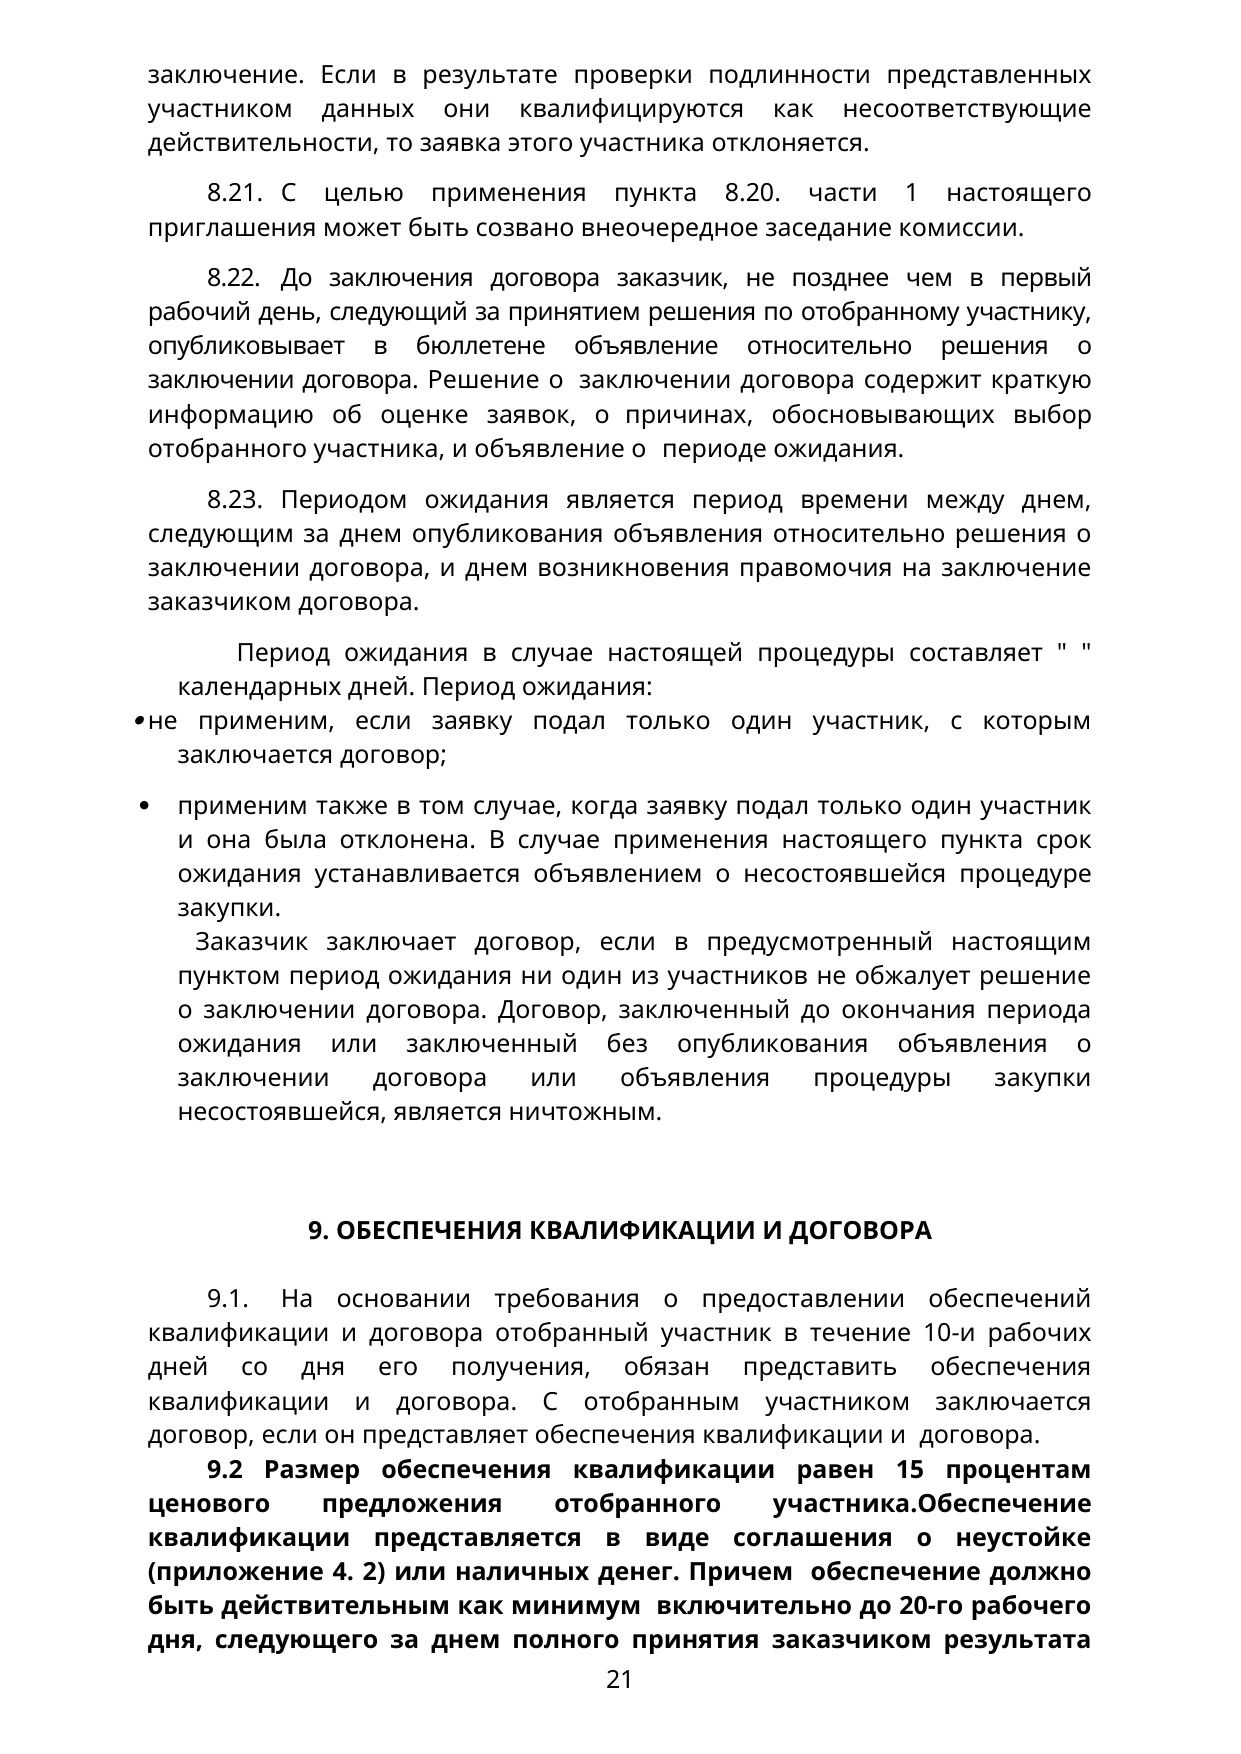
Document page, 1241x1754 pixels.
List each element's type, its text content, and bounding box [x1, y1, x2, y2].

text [148, 1451, 1092, 1656]
text 8.21. С целью применения пункта 8.20. части 1 настоящего приглашения может быть созвано внеочередное заседание комиссии. [148, 175, 1092, 243]
list не применим, если заявку подал только один участник, с которым заключается договор; [133, 703, 1092, 771]
text 9. ОБЕСПЕЧЕНИЯ КВАЛИФИКАЦИИ И ДОГОВОРА [148, 1213, 1092, 1247]
text Период ожидания в случае настоящей процедуры составляет " " календарных дней. Период ожидания: [177, 634, 1092, 703]
list применим также в том случае, когда заявку подал только один участник и она была отклонена. В случае применения настоящего пункта срок ожидания устанавливается объявлением о несостоявшейся процедуре закупки. [140, 787, 1092, 924]
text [148, 56, 1092, 158]
text 9.1. На основании требования о предоставлении обеспечений квалификации и договора отобранный участник в течение 10-и рабочих дней со дня его получения, обязан представить обеспечения квалификации и договора. С отобранным участником заключается договор, если он представляет обеспечения квалификации и договора. [148, 1281, 1092, 1451]
text Заказчик заключает договор, если в предусмотренный настоящим пунктом период ожидания ни один из участников не обжалует решение о заключении договора. Договор, заключенный до окончания периода ожидания или заключенный без опубликования объявления о заключении договора или объявления процедуры закупки несостоявшейся, является ничтожным. [177, 924, 1092, 1128]
text 8.22. До заключения договора заказчик, не позднее чем в первый рабочий день, следующий за принятием решения по отобранному участнику, опубликовывает в бюллетене объявление относительно решения о заключении договора. Решение о заключении договора содержит краткую информацию об оценке заявок, о причинах, обосновывающих выбор отобранного участника, и объявление о периоде ожидания. [148, 260, 1092, 465]
text 8.23. Периодом ожидания является период времени между днем, следующим за днем опубликования объявления относительно решения о заключении договора, и днем возникновения правомочия на заключение заказчиком договора. [148, 482, 1092, 618]
